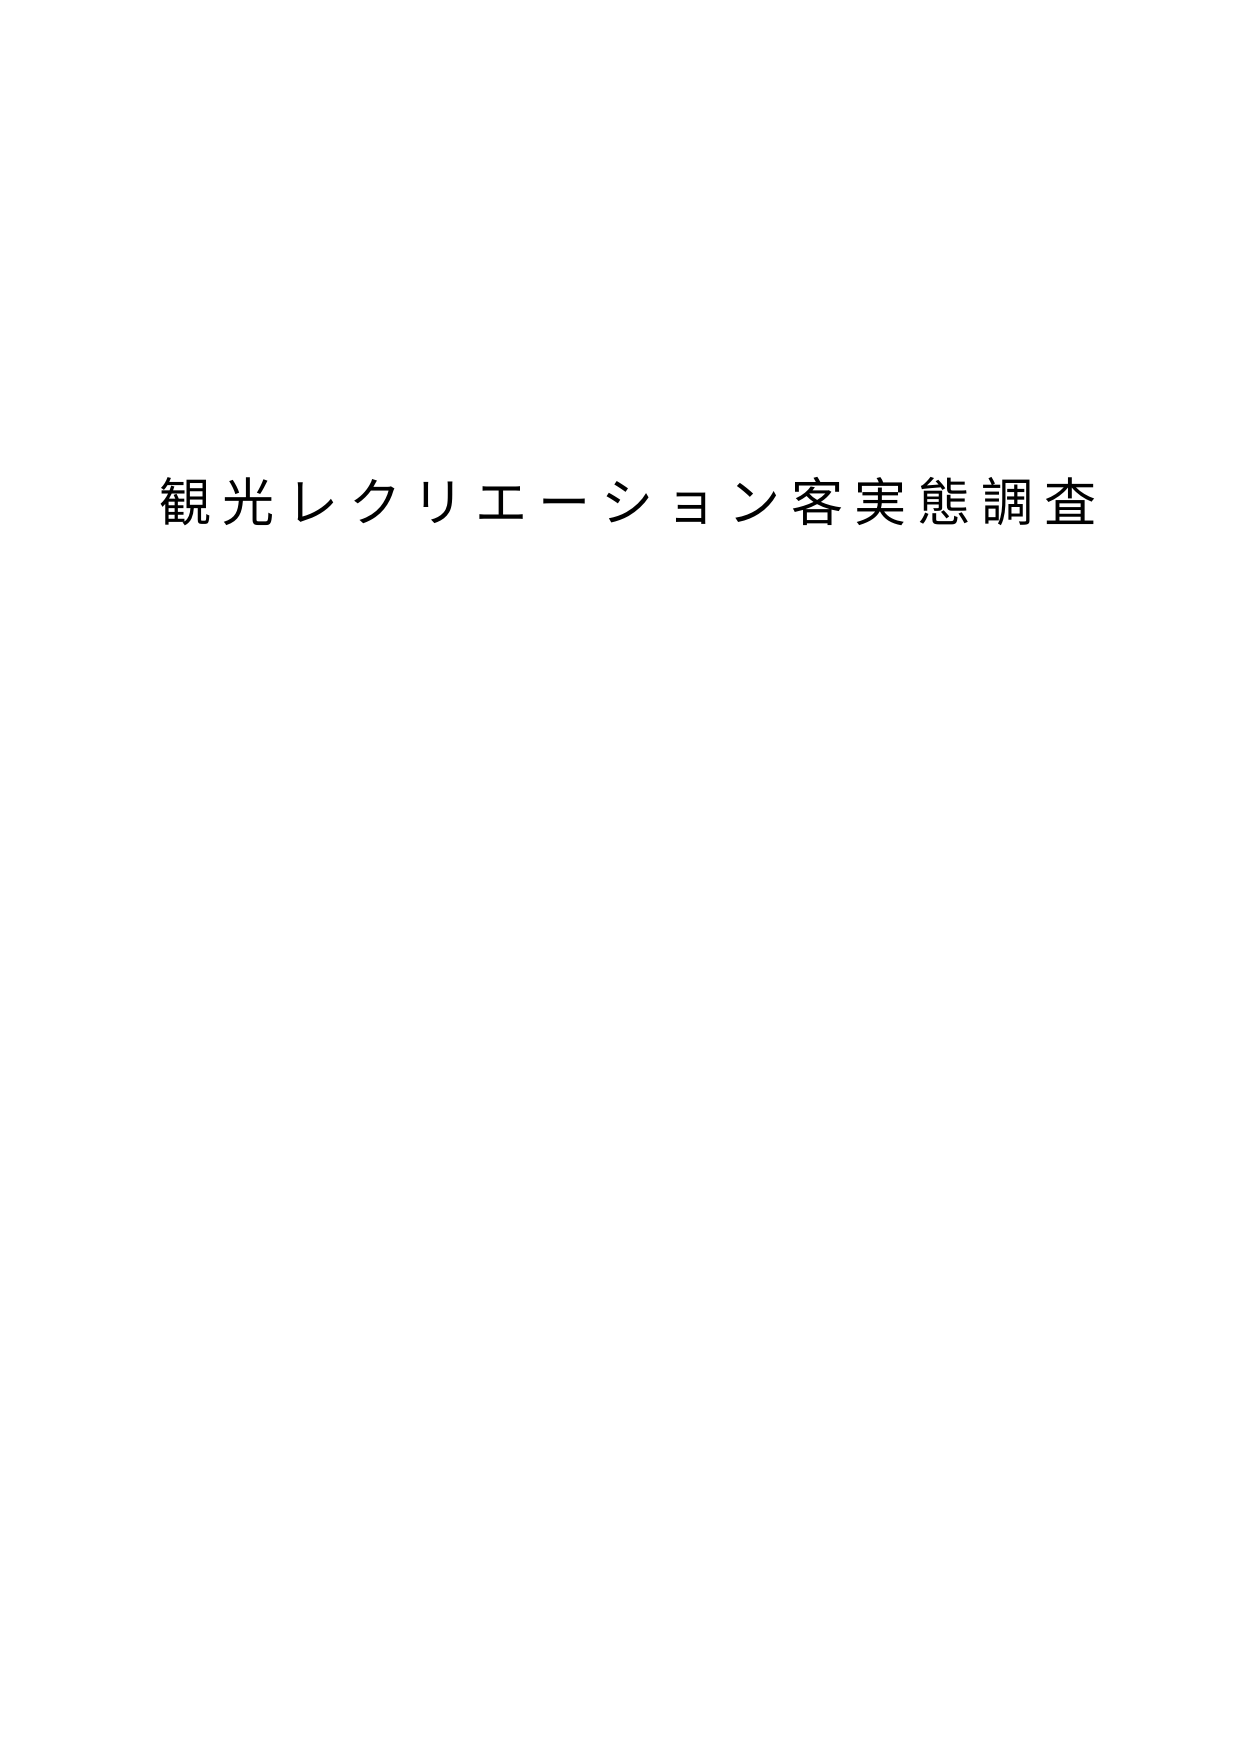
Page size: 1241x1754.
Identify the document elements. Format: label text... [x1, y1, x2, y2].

subtitle 観光レクリエーション客実態調査 [159, 466, 1155, 537]
